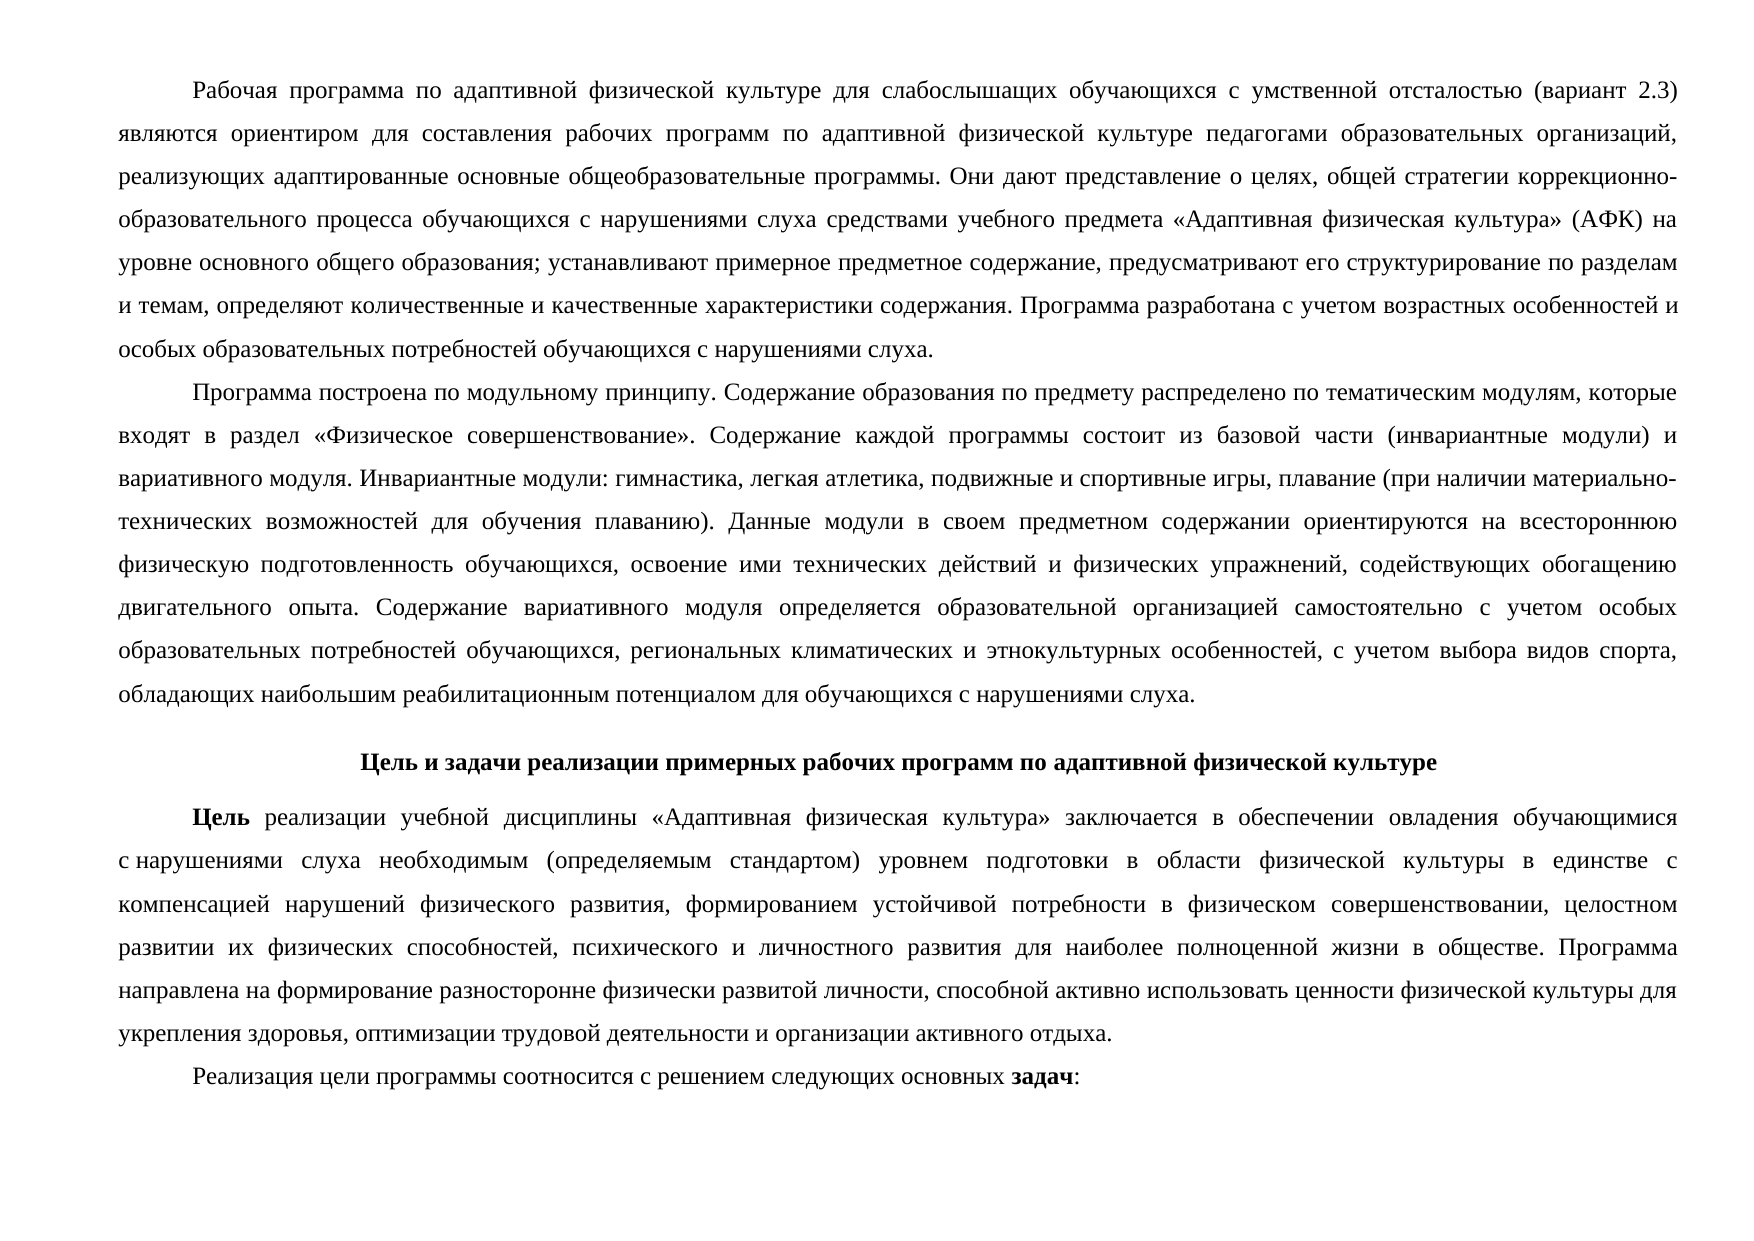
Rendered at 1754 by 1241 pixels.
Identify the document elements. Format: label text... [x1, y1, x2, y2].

text Программа построена по модульному принципу. Содержание образования по предмету распределено по тематическим модулям, которые входят в раздел «Физическое совершенствование». Содержание каждой программы состоит из базовой части (инвариантные модули) и вариативного модуля. Инвариантные модули: гимнастика, легкая атлетика, подвижные и спортивные игры, плавание (при наличии материально-технических возможностей для обучения плаванию). Данные модули в своем предметном содержании ориентируются на всестороннюю физическую подготовленность обучающихся, освоение ими технических действий и физических упражнений, содействующих обогащению двигательного опыта. Содержание вариативного модуля определяется образовательной организацией самостоятельно с учетом особых образовательных потребностей обучающихся, региональных климатических и этнокультурных особенностей, с учетом выбора видов спорта, обладающих наибольшим реабилитационным потенциалом для обучающихся с нарушениями слуха. [118, 377, 1679, 707]
subtitle Цель и задачи реализации примерных рабочих программ по адаптивной физической культуре [118, 747, 1679, 776]
text Рабочая программа по адаптивной физической культуре для слабослышащих обучающихся с умственной отсталостью (вариант 2.3) являются ориентиром для составления рабочих программ по адаптивной физической культуре педагогами образовательных организаций, реализующих адаптированные основные общеобразовательные программы. Они дают представление о целях, общей стратегии коррекционно-образовательного процесса обучающихся с нарушениями слуха средствами учебного предмета «Адаптивная физическая культура» (АФК) на уровне основного общего образования; устанавливают примерное предметное содержание, предусматривают его структурирование по разделам и темам, определяют количественные и качественные характеристики содержания. Программа разработана с учетом возрастных особенностей и особых образовательных потребностей обучающихся с нарушениями слуха. [118, 75, 1679, 362]
text Цель реализации учебной дисциплины «Адаптивная физическая культура» заключается в обеспечении овладения обучающимися с нарушениями слуха необходимым (определяемым стандартом) уровнем подготовки в области физической культуры в единстве с компенсацией нарушений физического развития, формированием устойчивой потребности в физическом совершенствовании, целостном развитии их физических способностей, психического и личностного развития для наиболее полноценной жизни в обществе. Программа направлена на формирование разносторонне физически развитой личности, способной активно использовать ценности физической культуры для укрепления здоровья, оптимизации трудовой деятельности и организации активного отдыха. [118, 802, 1679, 1047]
text Реализация цели программы соотносится с решением следующих основных задач: [118, 1061, 1679, 1090]
